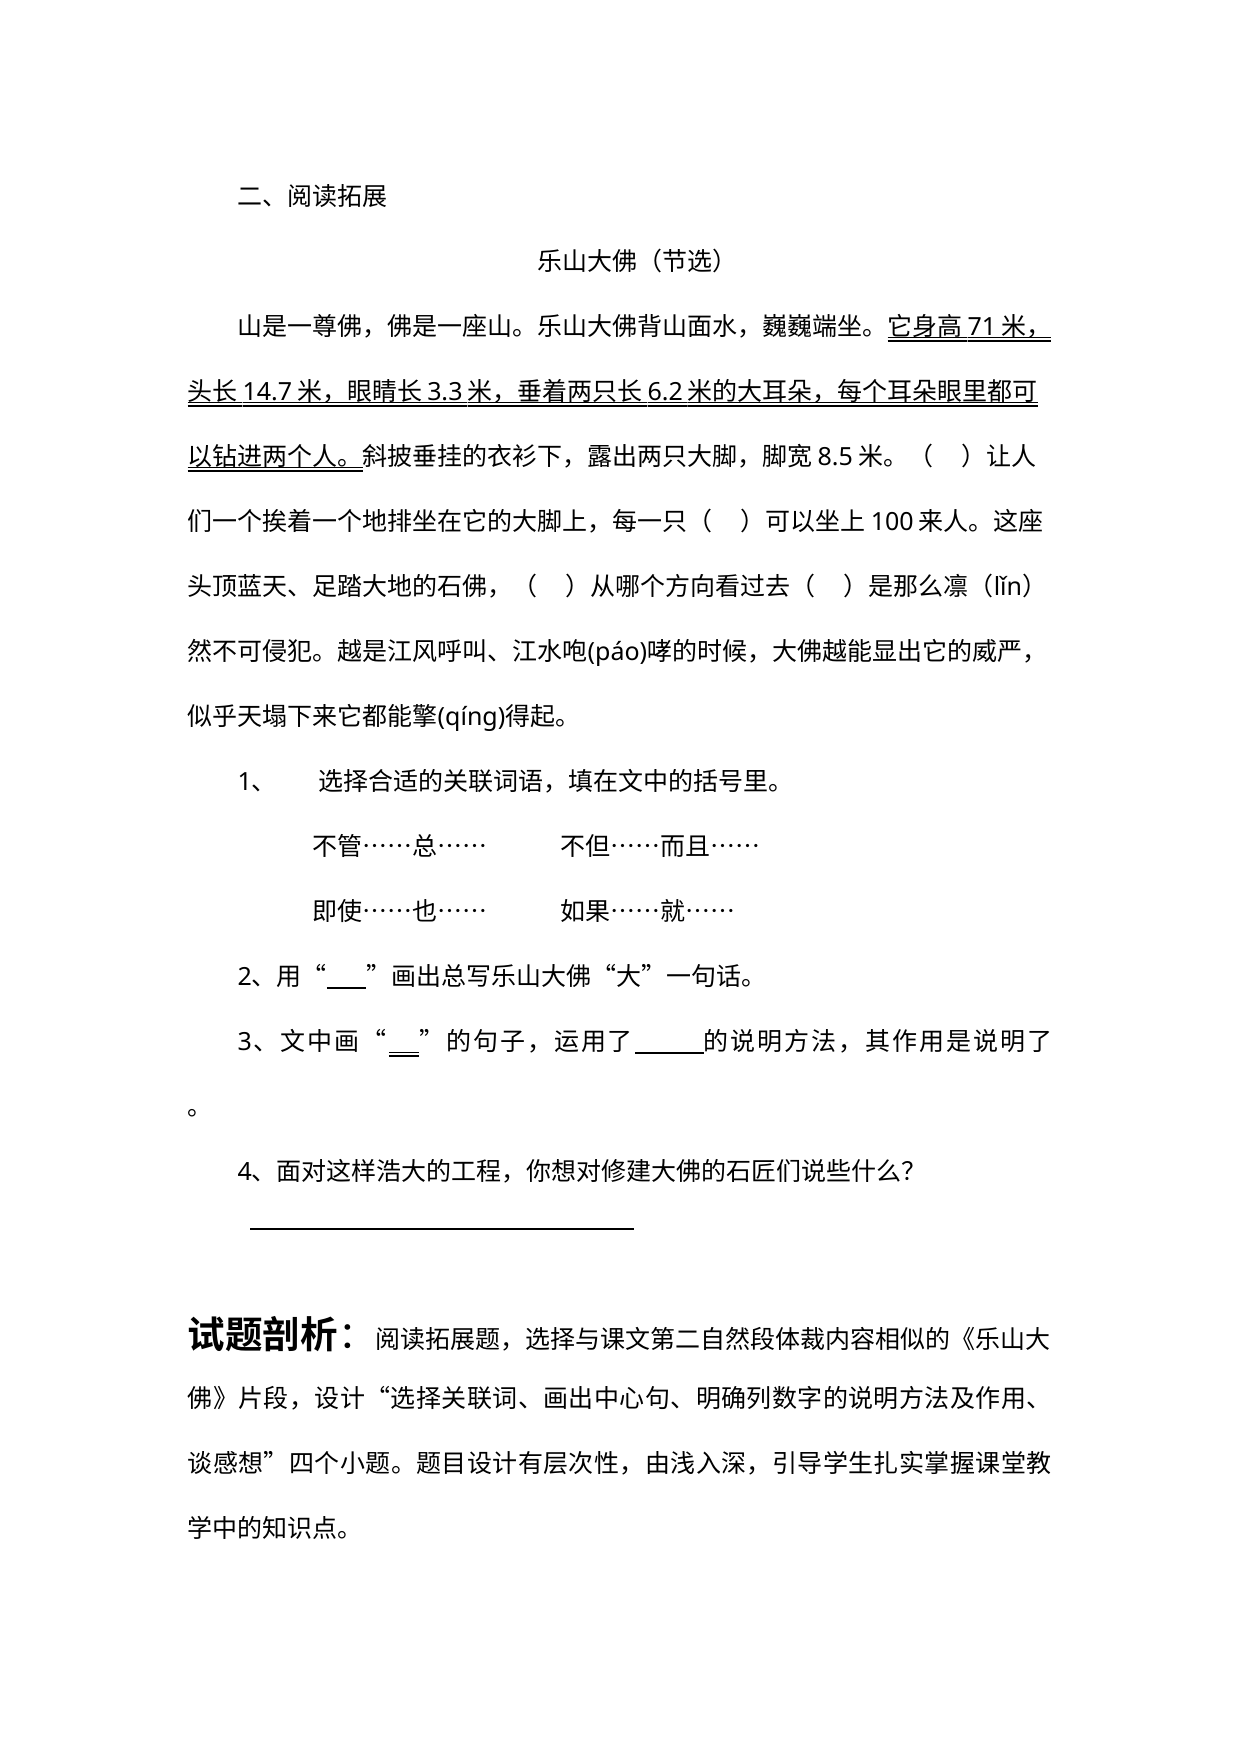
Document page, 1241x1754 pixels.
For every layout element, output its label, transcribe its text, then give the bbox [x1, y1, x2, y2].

text 2、用“ ”画出总写乐山大佛“大”一句话。 [237, 942, 1053, 1007]
text 4、面对这样浩大的工程，你想对修建大佛的石匠们说些什么？ [237, 1137, 1053, 1202]
text 不管……总…… 不但……而且…… [237, 812, 1053, 877]
text 即使……也…… 如果……就…… [187, 877, 1053, 942]
text 3、文中画“ ”的句子，运用了 的说明方法，其作用是说明了 。 [187, 1007, 1053, 1137]
text 乐山大佛（节选） [187, 227, 1053, 292]
text 山是一尊佛，佛是一座山。乐山大佛背山面水，巍巍端坐。它身高71米，头长14.7米，眼睛长3.3米，垂着两只长6.2米的大耳朵，每个耳朵眼里都可以钻进两个人。斜披垂挂的衣衫下，露出两只大脚，脚宽8.5米。（ ）让人们一个挨着一个地排坐在它的大脚上，每一只（ ）可以坐上100来人。这座头顶蓝天、足踏大地的石佛，（ ）从哪个方向看过去（ ）是那么凛（lǐn）然不可侵犯。越是江风呼叫、江水咆(páo)哮的时候，大佛越能显出它的威严，似乎天塌下来它都能擎(qíng)得起。 [187, 292, 1053, 747]
list 选择合适的关联词语，填在文中的括号里。 [237, 747, 1053, 812]
text 二、阅读拓展 [187, 162, 1053, 227]
text 试题剖析：阅读拓展题，选择与课文第二自然段体裁内容相似的《乐山大佛》片段，设计“选择关联词、画出中心句、明确列数字的说明方法及作用、谈感想”四个小题。题目设计有层次性，由浅入深，引导学生扎实掌握课堂教学中的知识点。 [187, 1299, 1053, 1559]
